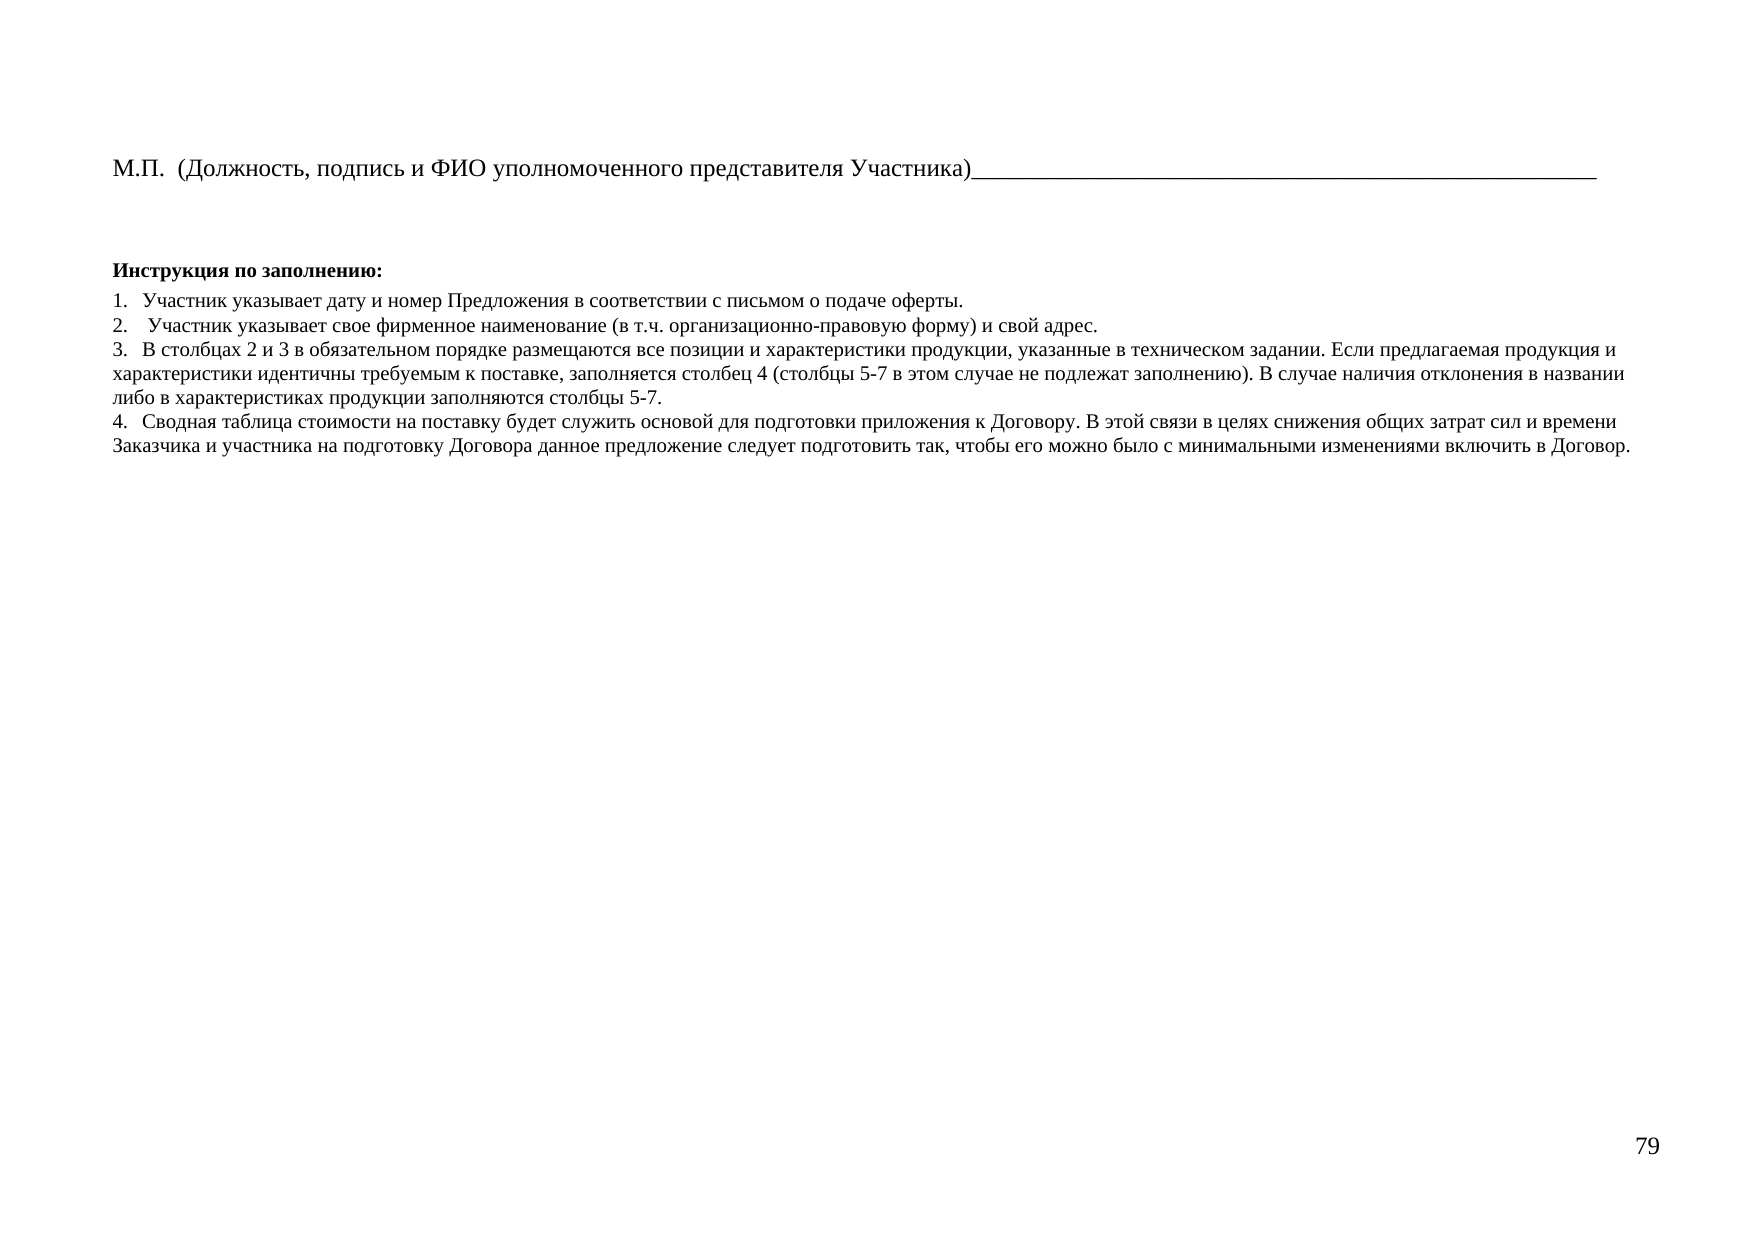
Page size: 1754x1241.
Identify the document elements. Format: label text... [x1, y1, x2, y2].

list В столбцах 2 и 3 в обязательном порядке размещаются все позиции и характеристики продукции, указанные в техническом задании. Если предлагаемая продукция и характеристики идентичны требуемым к поставке, заполняется столбец 4 (столбцы 5-7 в этом случае не подлежат заполнению). В случае наличия отклонения в названии либо в характеристиках продукции заполняются столбцы 5-7. [112, 337, 1656, 409]
list Участник указывает дату и номер Предложения в соответствии с письмом о подаче оферты. [112, 288, 1656, 312]
text Инструкция по заполнению: [112, 258, 1656, 282]
list Сводная таблица стоимости на поставку будет служить основой для подготовки приложения к Договору. В этой связи в целях снижения общих затрат сил и времени Заказчика и участника на подготовку Договора данное предложение следует подготовить так, чтобы его можно было с минимальными изменениями включить в Договор. [112, 409, 1656, 457]
text М.П. (Должность, подпись и ФИО уполномоченного представителя Участника)__________________________________________________ [112, 153, 1656, 182]
list Участник указывает свое фирменное наименование (в т.ч. организационно-правовую форму) и свой адрес. [112, 312, 1656, 337]
